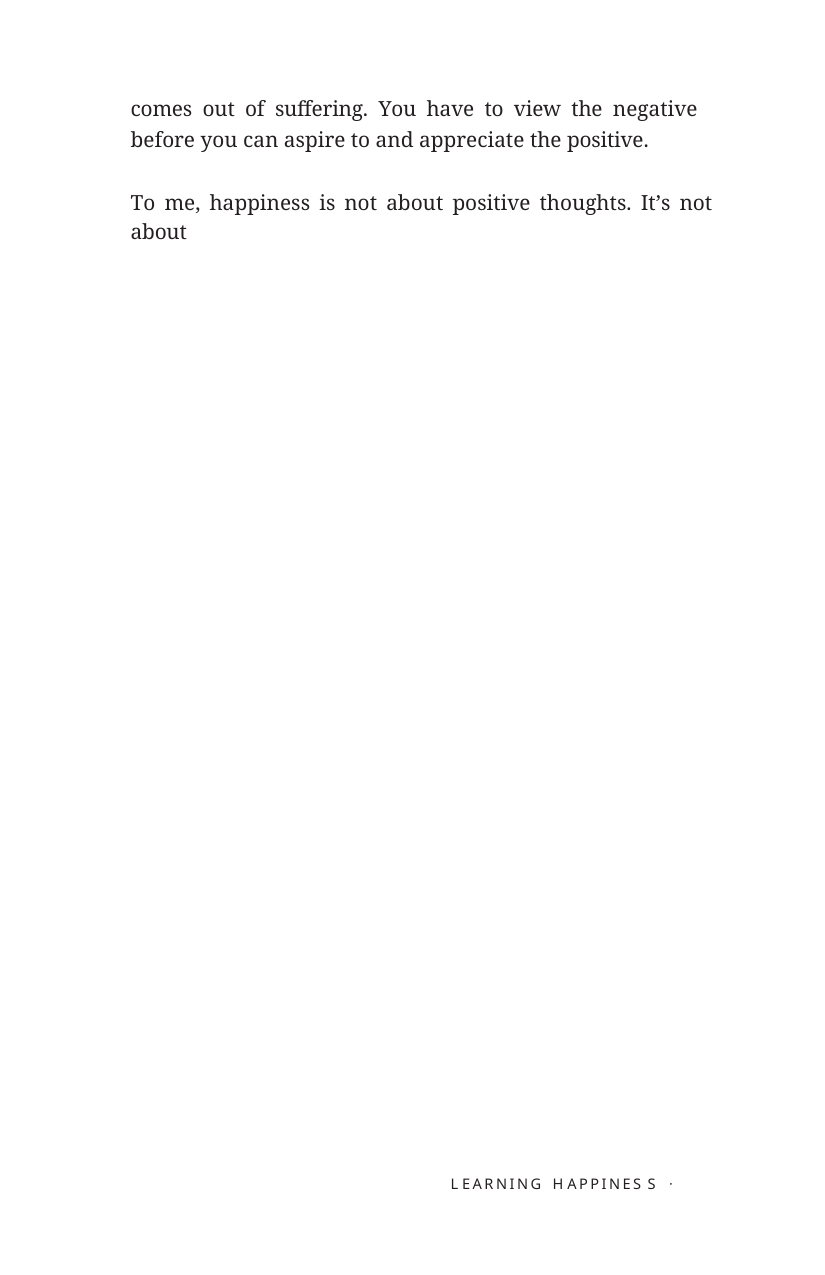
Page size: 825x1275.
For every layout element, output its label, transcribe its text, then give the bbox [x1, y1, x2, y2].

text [130, 94, 698, 153]
text To me, happiness is not about positive thoughts. It’s not about [130, 188, 712, 245]
